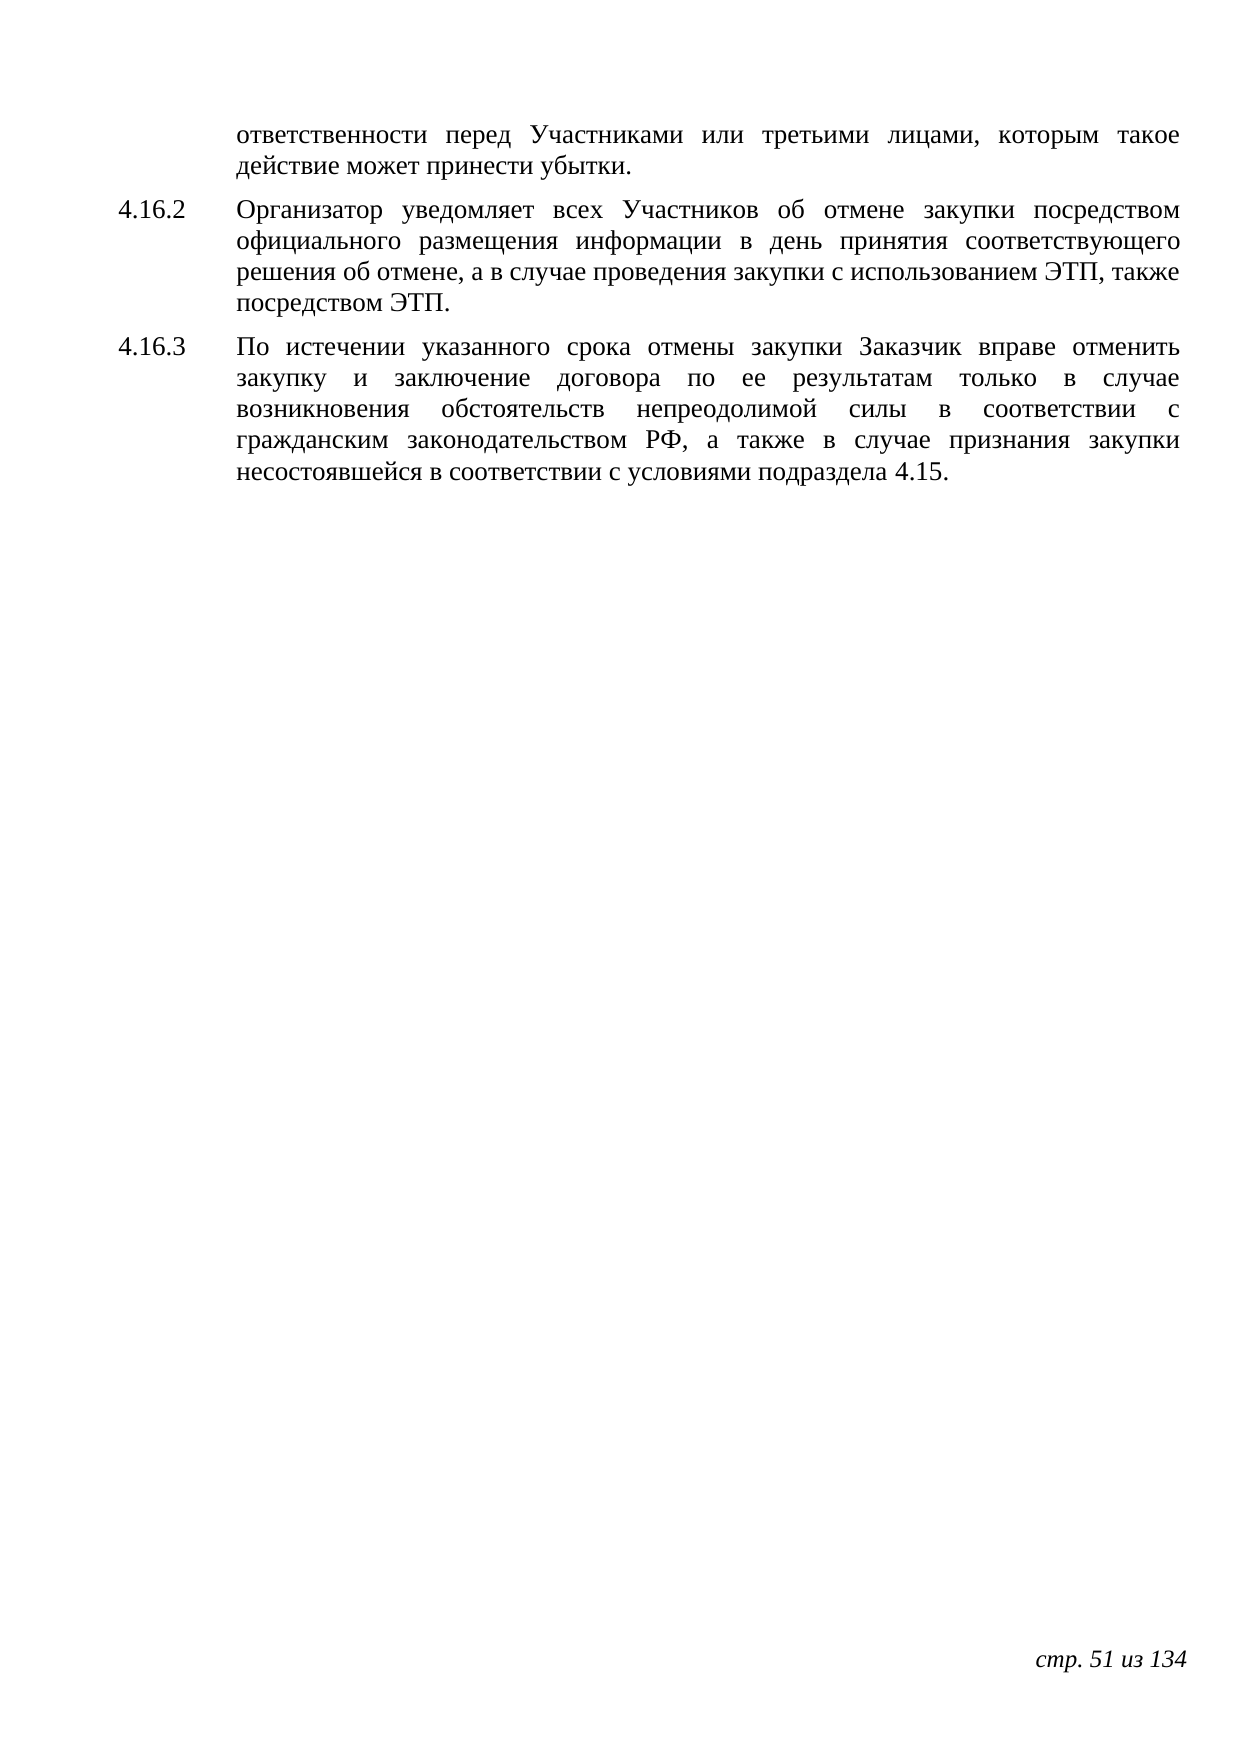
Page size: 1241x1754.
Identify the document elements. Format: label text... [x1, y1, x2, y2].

text По истечении указанного срока отмены закупки Заказчик вправе отменить закупку и заключение договора по ее результатам только в случае возникновения обстоятельств непреодолимой силы в соответствии с гражданским законодательством РФ, а также в случае признания закупки несостоявшейся в соответствии с условиями подраздела 4.15. [118, 330, 1181, 486]
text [118, 118, 1181, 180]
text Организатор уведомляет всех Участников об отмене закупки посредством официального размещения информации в день принятия соответствующего решения об отмене, а в случае проведения закупки с использованием ЭТП, также посредством ЭТП. [118, 193, 1181, 317]
